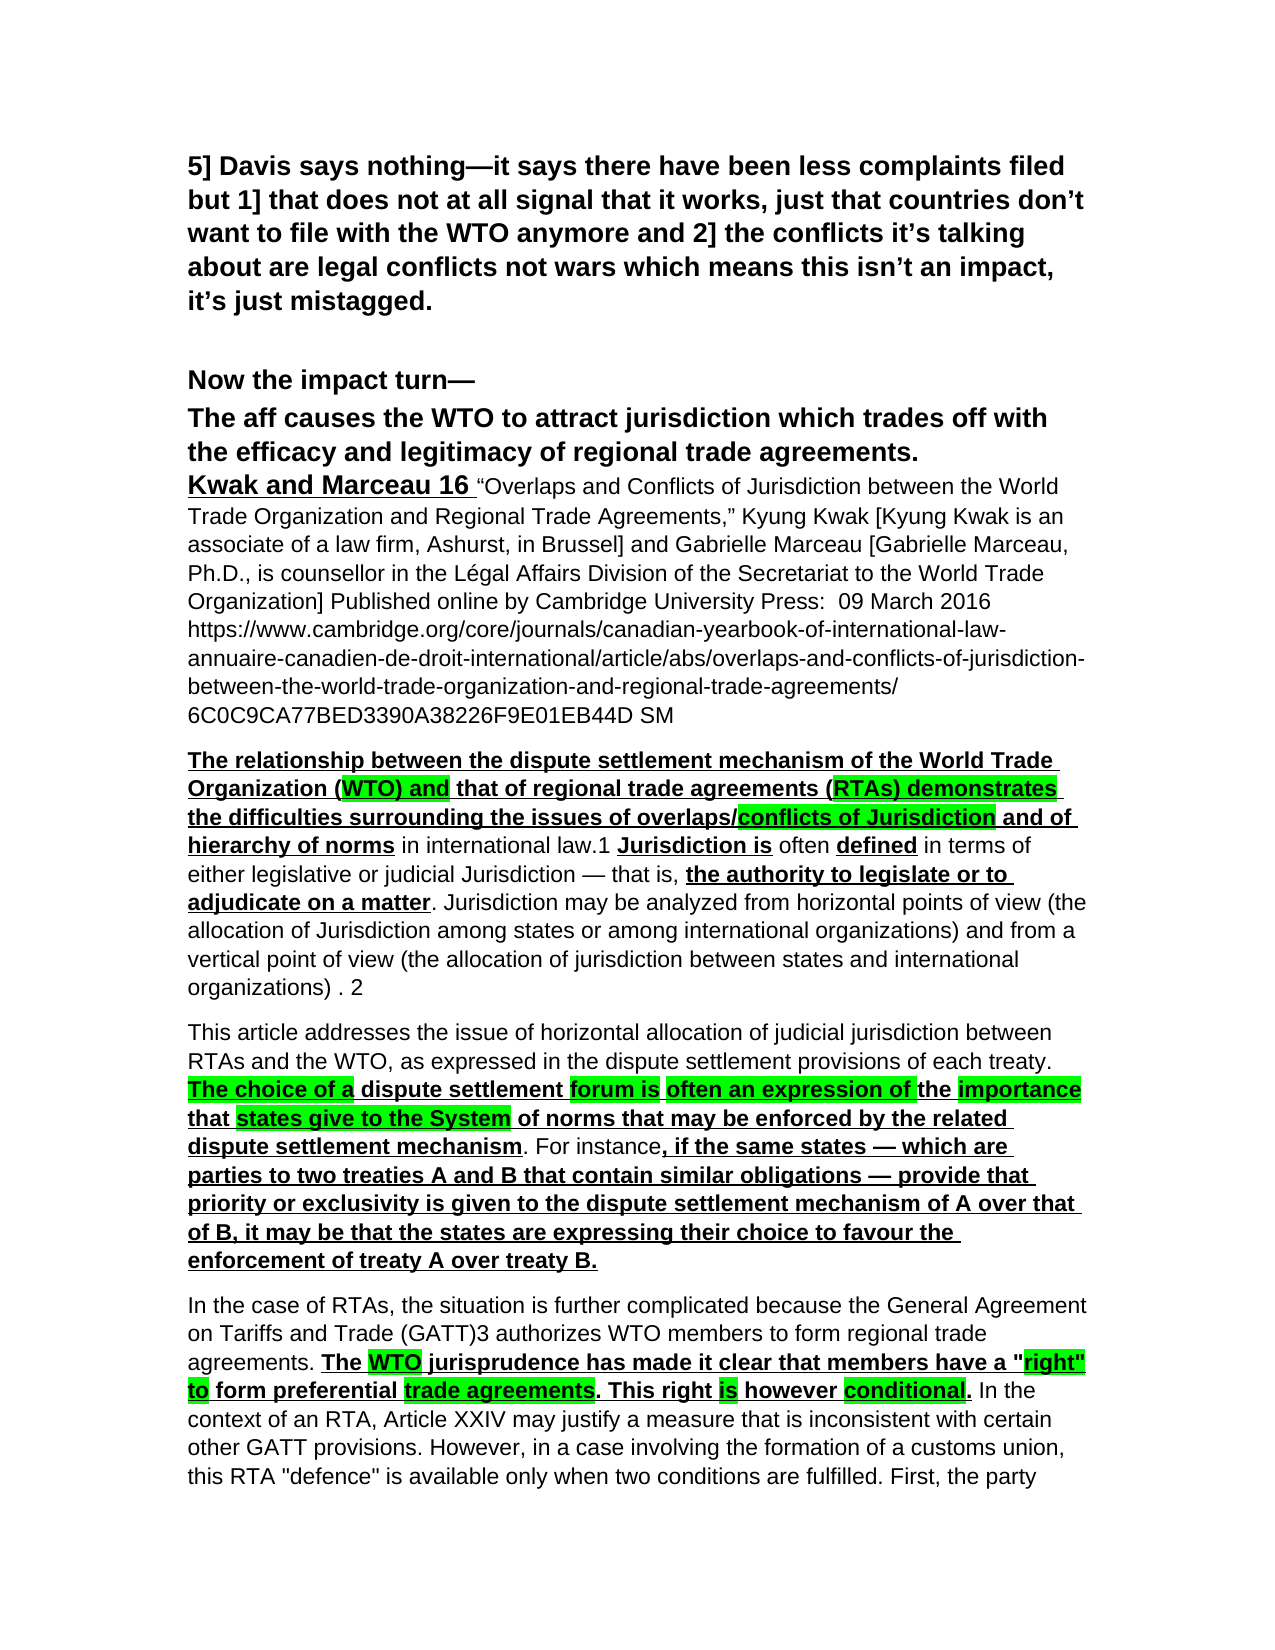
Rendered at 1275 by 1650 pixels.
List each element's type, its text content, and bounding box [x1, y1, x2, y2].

text The relationship between the dispute settlement mechanism of the World Trade Organization (WTO) and that of regional trade agreements (RTAs) demonstrates the difficulties surrounding the issues of overlaps/conflicts of Jurisdiction and of hierarchy of norms in international law.1 Jurisdiction is often defined in terms of either legislative or judicial Jurisdiction — that is, the authority to legislate or to adjudicate on a matter. Jurisdiction may be analyzed from horizontal points of view (the allocation of Jurisdiction among states or among international organizations) and from a vertical point of view (the allocation of jurisdiction between states and international organizations) . 2 [187, 747, 1087, 1001]
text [187, 1292, 1087, 1489]
subtitle 5] Davis says nothing—it says there have been less complaints filed but 1] that does not at all signal that it works, just that countries don’t want to file with the WTO anymore and 2] the conflicts it’s talking about are legal conflicts not wars which means this isn’t an impact, it’s just mistagged. [187, 150, 1087, 316]
subtitle Now the impact turn— [187, 364, 1087, 395]
text Kwak and Marceau 16 “Overlaps and Conflicts of Jurisdiction between the World Trade Organization and Regional Trade Agreements,” Kyung Kwak [Kyung Kwak is an associate of a law firm, Ashurst, in Brussel] and Gabrielle Marceau [Gabrielle Marceau, Ph.D., is counsellor in the Légal Affairs Division of the Secretariat to the World Trade Organization] Published online by Cambridge University Press: 09 March 2016 https://www.cambridge.org/core/journals/canadian-yearbook-of-international-law-annuaire-canadien-de-droit-international/article/abs/overlaps-and-conflicts-of-jurisdiction-between-the-world-trade-organization-and-regional-trade-agreements/6C0C9CA77BED3390A38226F9E01EB44D SM [187, 469, 1087, 728]
text This article addresses the issue of horizontal allocation of judicial jurisdiction between RTAs and the WTO, as expressed in the dispute settlement provisions of each treaty. The choice of a dispute settlement forum is often an expression of the importance that states give to the System of norms that may be enforced by the related dispute settlement mechanism. For instance, if the same states — which are parties to two treaties A and B that contain similar obligations — provide that priority or exclusivity is given to the dispute settlement mechanism of A over that of B, it may be that the states are expressing their choice to favour the enforcement of treaty A over treaty B. [187, 1019, 1087, 1273]
subtitle The aff causes the WTO to attract jurisdiction which trades off with the efficacy and legitimacy of regional trade agreements. [187, 402, 1087, 467]
